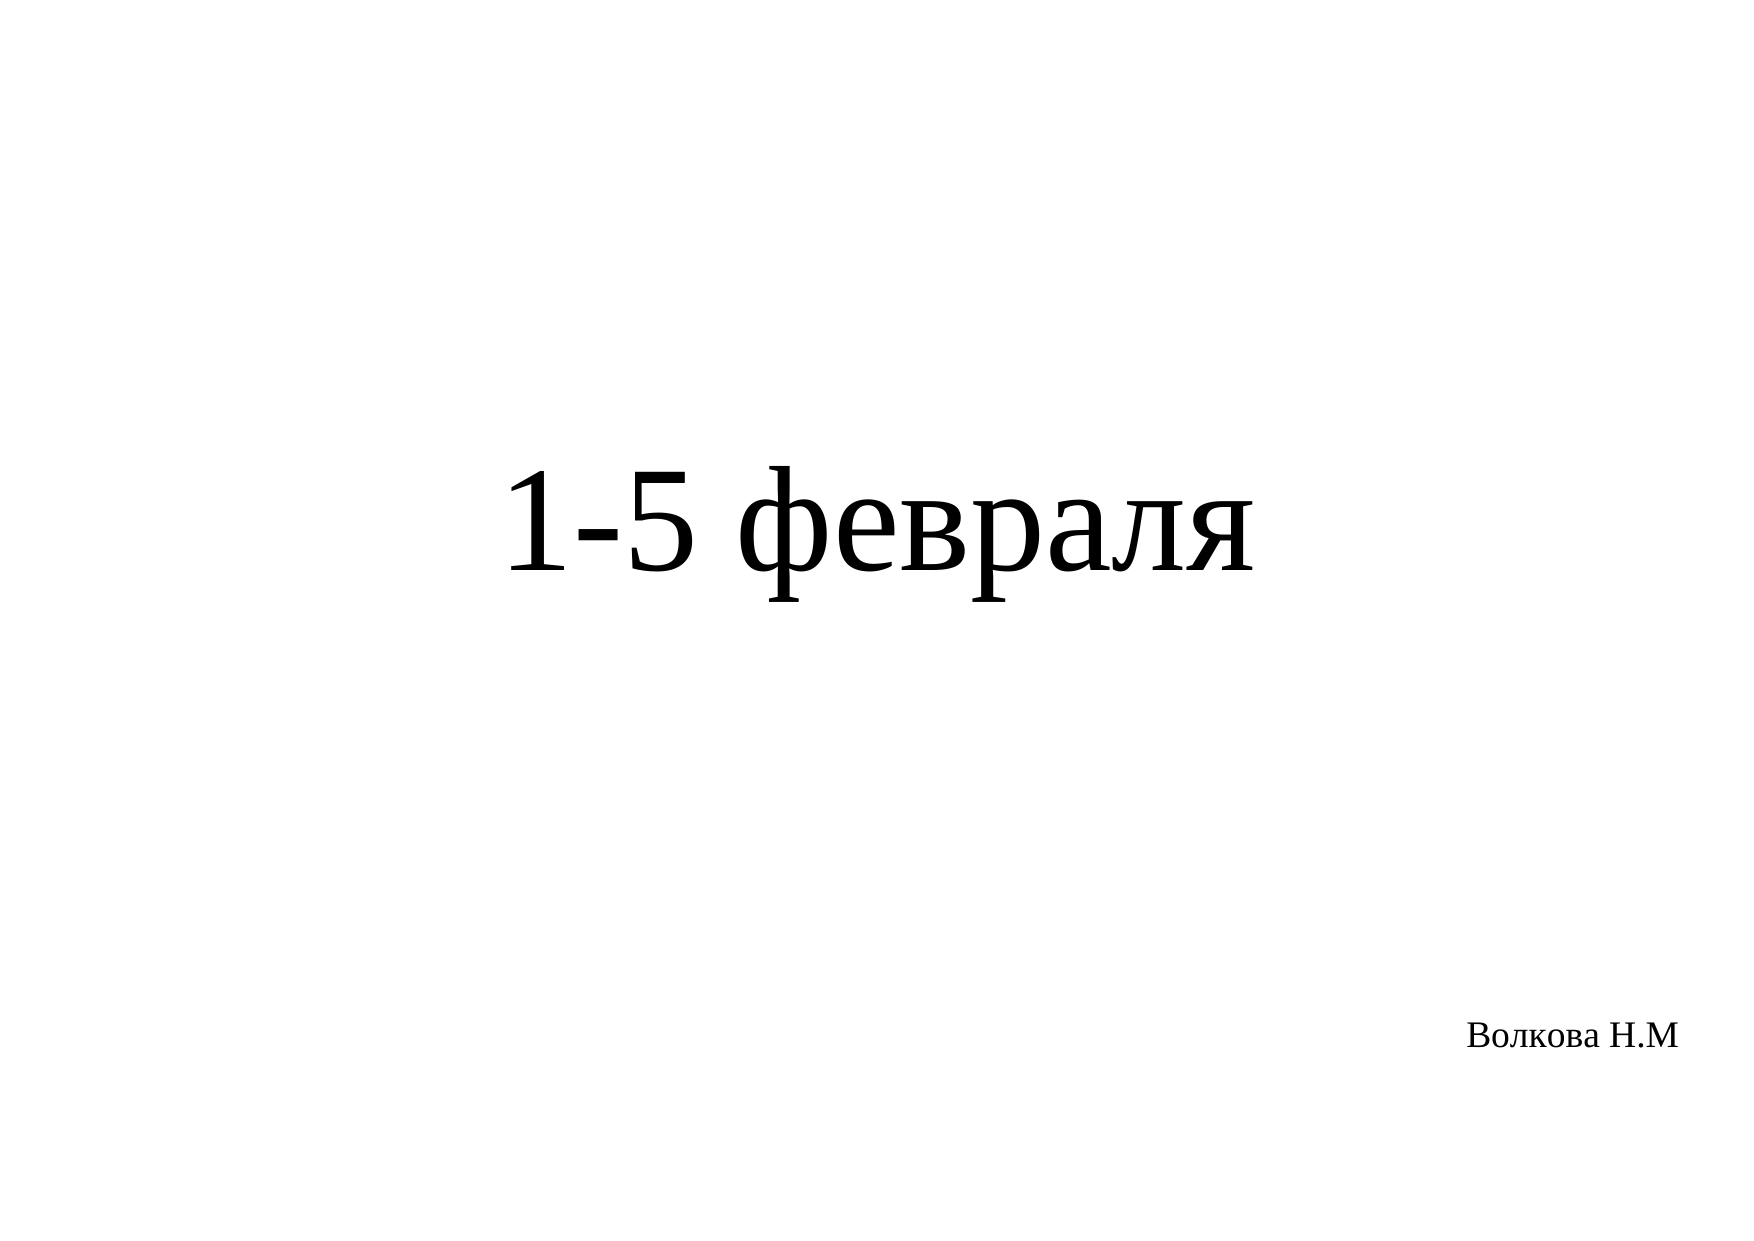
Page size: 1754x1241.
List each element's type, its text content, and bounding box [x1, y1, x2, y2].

text 1-5 февраля [75, 430, 1679, 603]
text Волкова Н.М [75, 1013, 1679, 1056]
